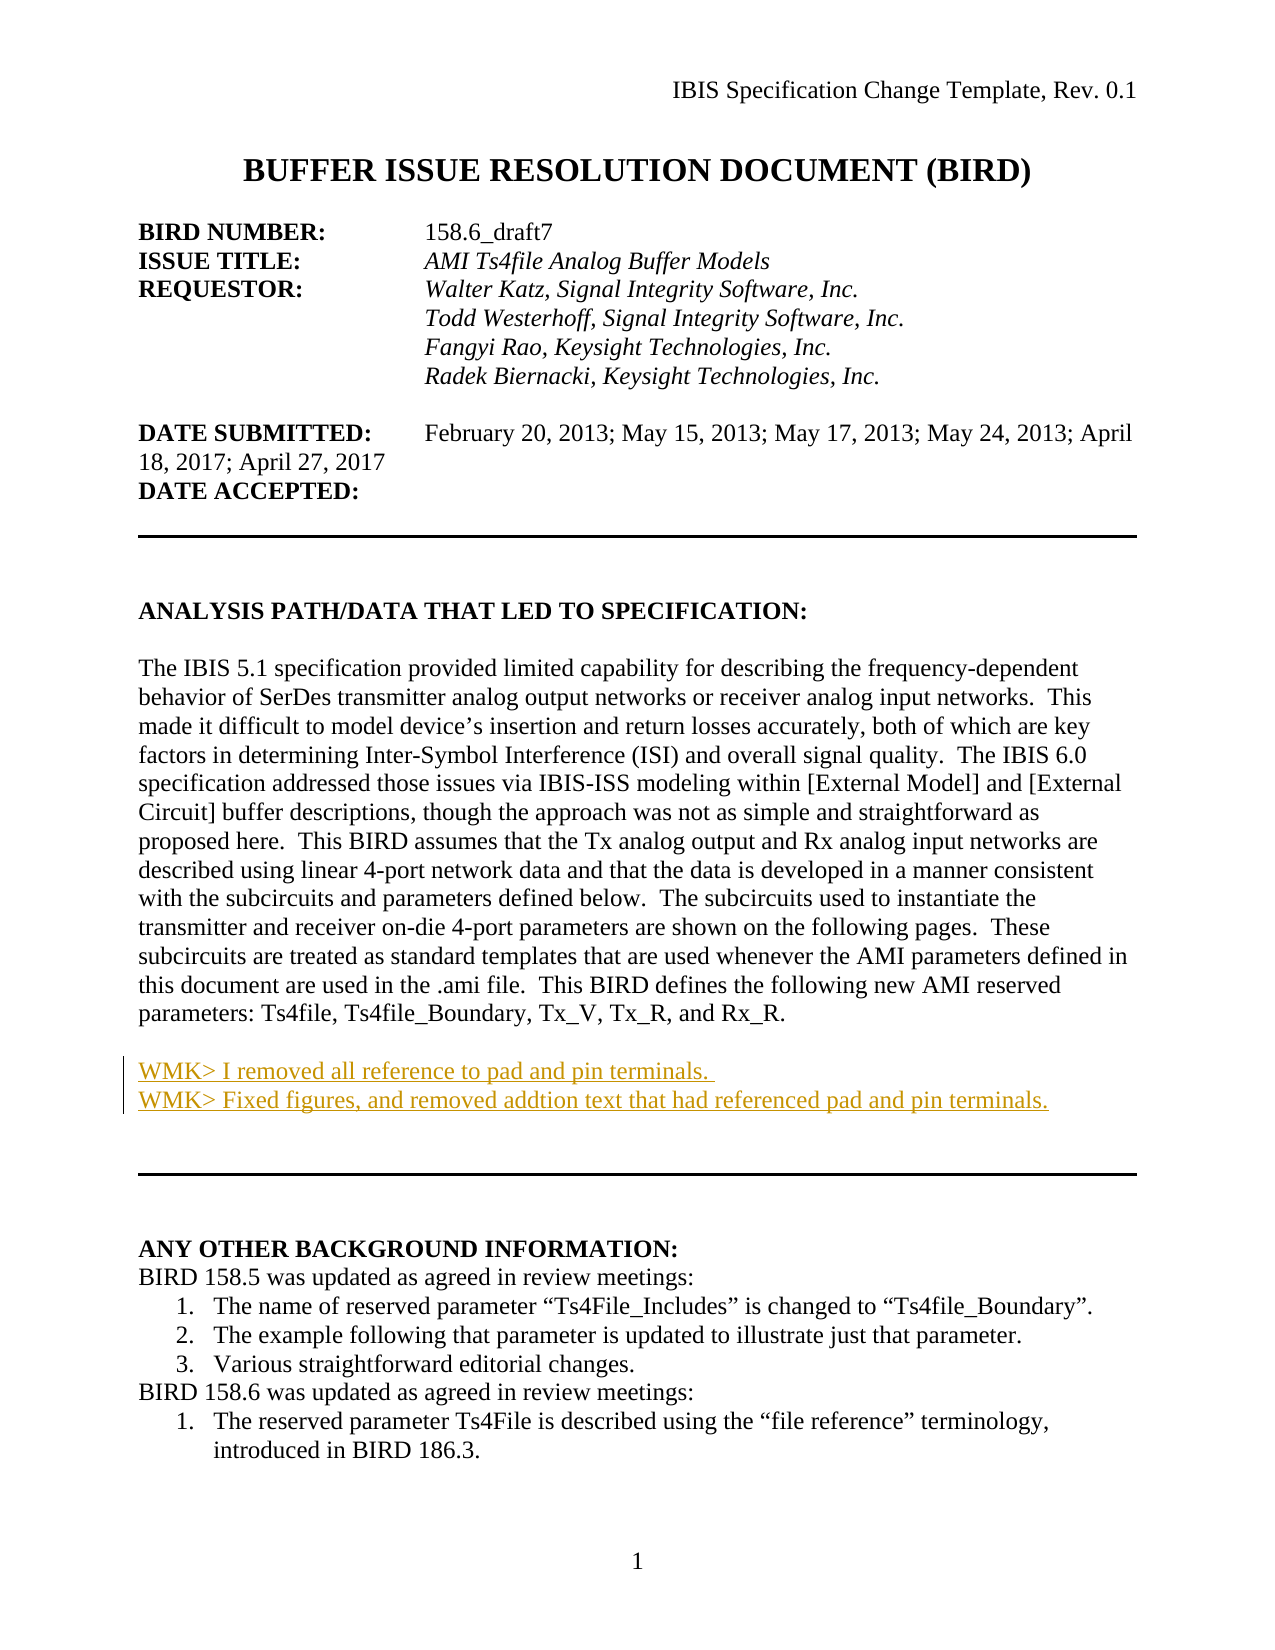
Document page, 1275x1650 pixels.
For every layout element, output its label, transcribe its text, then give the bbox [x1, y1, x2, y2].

text BIRD 158.6 was updated as agreed in review meetings: [138, 1377, 1137, 1406]
list Various straightforward editorial changes. [176, 1349, 1137, 1377]
text DATE SUBMITTED: February 20, 2013; May 15, 2013; May 17, 2013; May 24, 2013; April 18, 2017; April 27, 2017 [138, 418, 1137, 476]
text DATE ACCEPTED: [138, 476, 1137, 504]
text BIRD NUMBER: 158.6_draft7 [138, 217, 1137, 246]
text ANY OTHER BACKGROUND INFORMATION: [138, 1234, 1137, 1262]
text Fangyi Rao, Keysight Technologies, Inc. [424, 332, 1137, 361]
list The name of reserved parameter “Ts4File_Includes” is changed to “Ts4file_Boundary”. [176, 1291, 1137, 1320]
text BUFFER ISSUE RESOLUTION DOCUMENT (BIRD) [138, 150, 1137, 188]
text The IBIS 5.1 specification provided limited capability for describing the frequency-dependent behavior of SerDes transmitter analog output networks or receiver analog input networks. This made it difficult to model device’s insertion and return losses accurately, both of which are key factors in determining Inter-Symbol Interference (ISI) and overall signal quality. The IBIS 6.0 specification addressed those issues via IBIS-ISS modeling within [External Model] and [External Circuit] buffer descriptions, though the approach was not as simple and straightforward as proposed here. This BIRD assumes that the Tx analog output and Rx analog input networks are described using linear 4-port network data and that the data is developed in a manner consistent with the subcircuits and parameters defined below. The subcircuits used to instantiate the transmitter and receiver on-die 4-port parameters are shown on the following pages. These subcircuits are treated as standard templates that are used whenever the AMI parameters defined in this document are used in the .ami file. This BIRD defines the following new AMI reserved parameters: Ts4file, Ts4file_Boundary, Tx_V, Tx_R, and Rx_R. [138, 653, 1137, 1027]
text Todd Westerhoff, Signal Integrity Software, Inc. [424, 303, 1137, 332]
text ANALYSIS PATH/DATA THAT LED TO SPECIFICATION: [138, 596, 1137, 625]
list The example following that parameter is updated to illustrate just that parameter. [176, 1320, 1137, 1349]
text ISSUE TITLE: AMI Ts4file Analog Buffer Models [138, 246, 1137, 274]
list The reserved parameter Ts4File is described using the “file reference” terminology, introduced in BIRD 186.3. [176, 1406, 1137, 1464]
text BIRD 158.5 was updated as agreed in review meetings: [138, 1262, 1137, 1291]
text Radek Biernacki, Keysight Technologies, Inc. [424, 361, 1137, 389]
text REQUESTOR: Walter Katz, Signal Integrity Software, Inc. [138, 274, 1137, 303]
